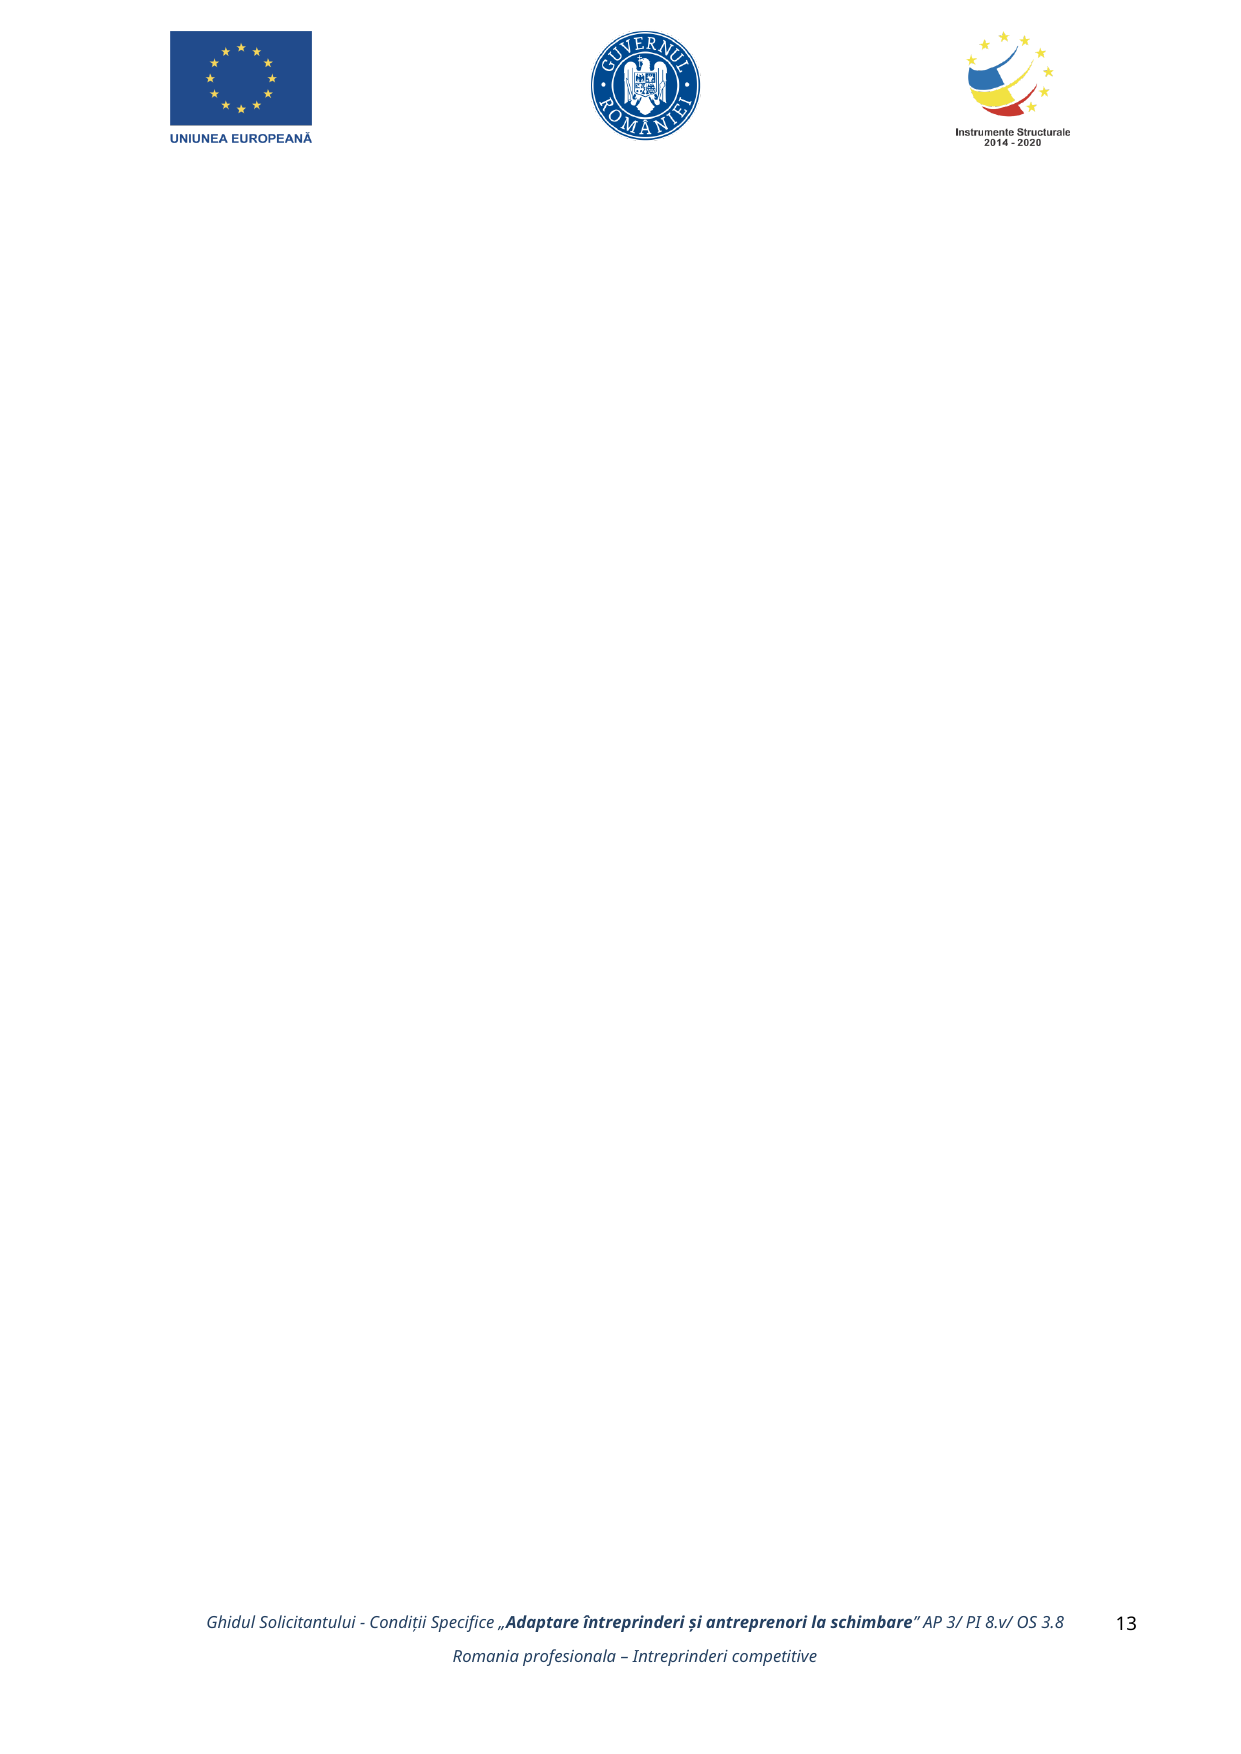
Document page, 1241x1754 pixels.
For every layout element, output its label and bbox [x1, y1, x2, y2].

picture [170, 31, 312, 143]
picture [589, 29, 701, 141]
picture [956, 31, 1070, 146]
